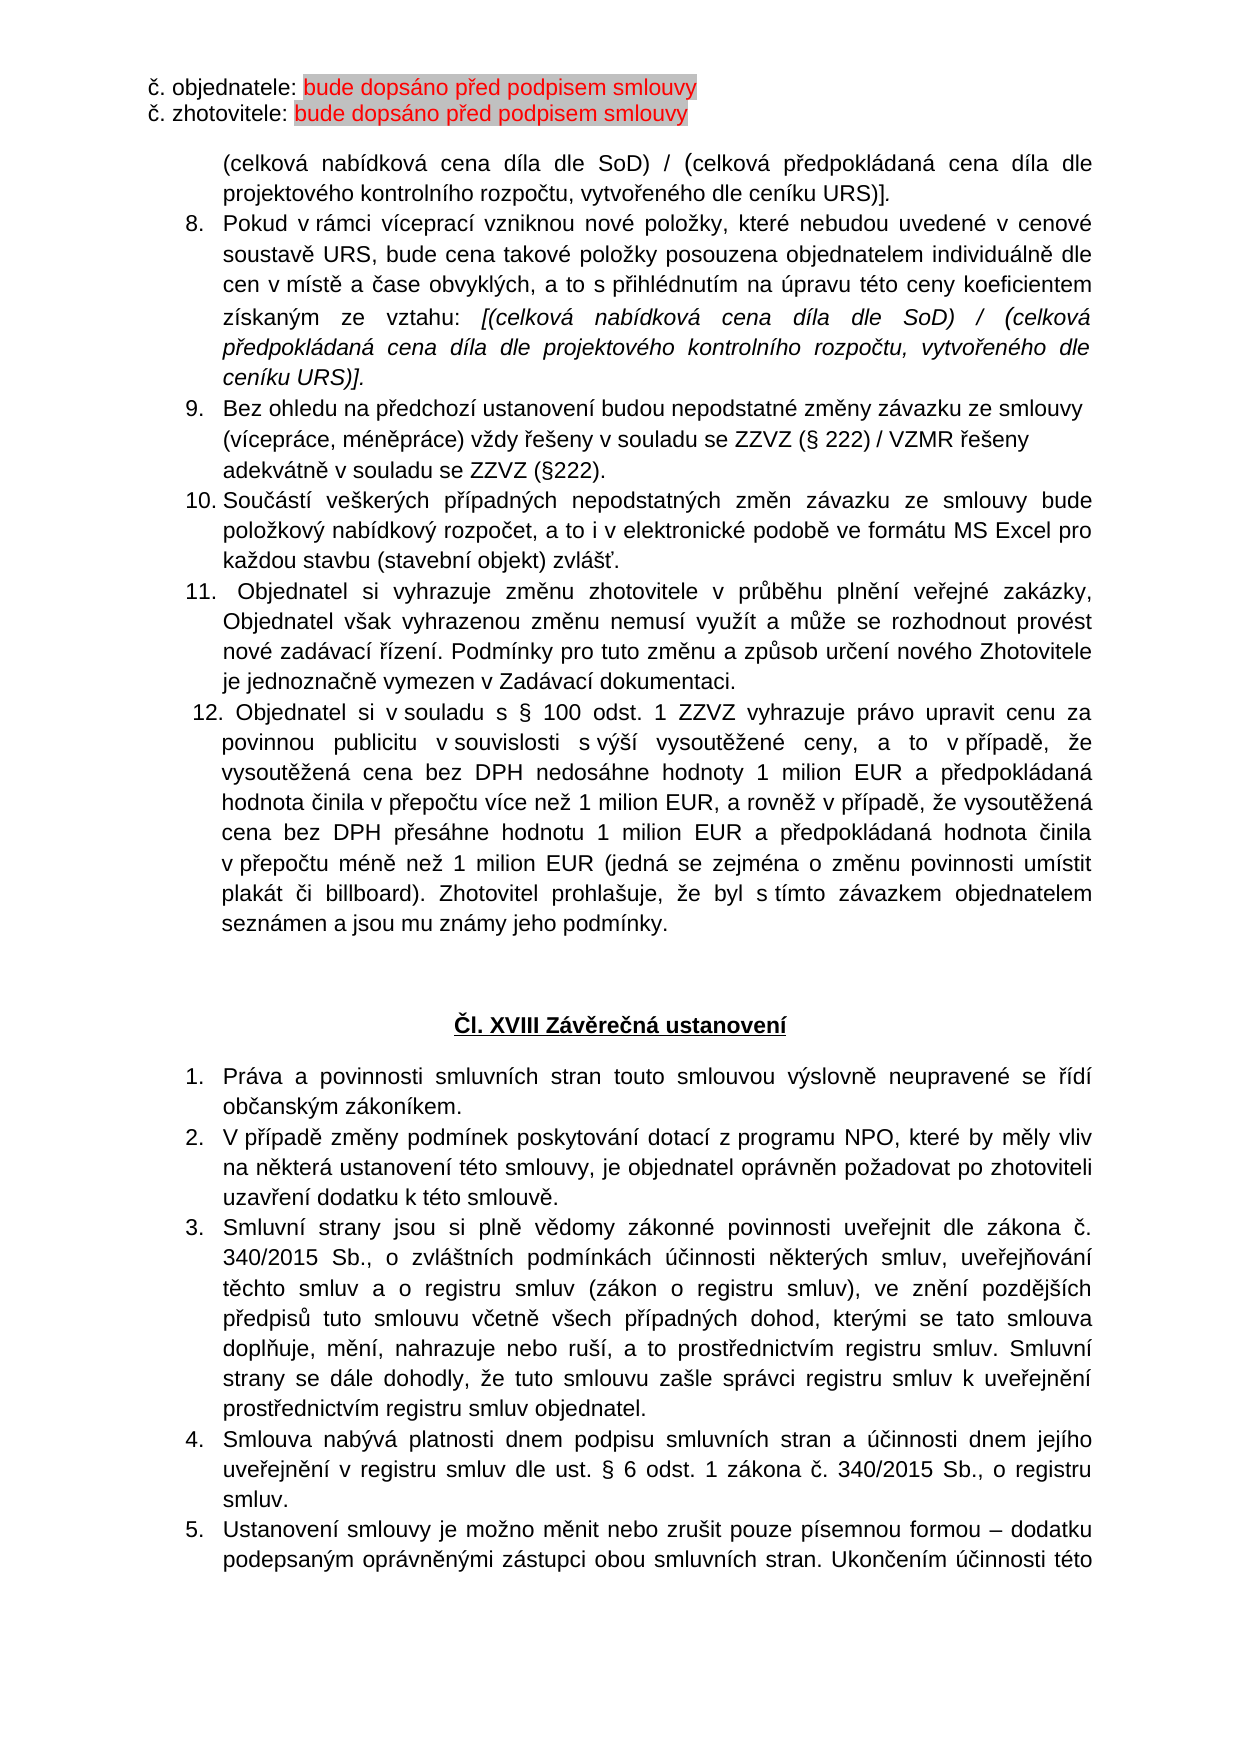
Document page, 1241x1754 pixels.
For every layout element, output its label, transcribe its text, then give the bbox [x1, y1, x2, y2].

list Bez ohledu na předchozí ustanovení budou nepodstatné změny závazku ze smlouvy (vícepráce, méněpráce) vždy řešeny v souladu se ZZVZ (§ 222) / VZMR řešeny adekvátně v souladu se ZZVZ (§222). [185, 394, 1093, 483]
list 12. Objednatel si v souladu s § 100 odst. 1 ZZVZ vyhrazuje právo upravit cenu za povinnou publicitu v souvislosti s výší vysoutěžené ceny, a to v případě, že vysoutěžená cena bez DPH nedosáhne hodnoty 1 milion EUR a předpokládaná hodnota činila v přepočtu více než 1 milion EUR, a rovněž v případě, že vysoutěžená cena bez DPH přesáhne hodnotu 1 milion EUR a předpokládaná hodnota činila v přepočtu méně než 1 milion EUR (jedná se zejména o změnu povinnosti umístit plakát či billboard). Zhotovitel prohlašuje, že byl s tímto závazkem objednatelem seznámen a jsou mu známy jeho podmínky. [192, 698, 1093, 936]
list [185, 1516, 1093, 1573]
list Smlouva nabývá platnosti dnem podpisu smluvních stran a účinnosti dnem jejího uveřejnění v registru smluv dle ust. § 6 odst. 1 zákona č. 340/2015 Sb., o registru smluv. [185, 1426, 1093, 1512]
list V případě změny podmínek poskytování dotací z programu NPO, které by měly vliv na některá ustanovení této smlouvy, je objednatel oprávněn požadovat po zhotoviteli uzavření dodatku k této smlouvě. [185, 1123, 1093, 1210]
list Pokud v rámci víceprací vzniknou nové položky, které nebudou uvedené v cenové soustavě URS, bude cena takové položky posouzena objednatelem individuálně dle cen v místě a čase obvyklých, a to s přihlédnutím na úpravu této ceny koeficientem získaným ze vztahu: [(celková nabídková cena díla dle SoD) / (celková předpokládaná cena díla dle projektového kontrolního rozpočtu, vytvořeného dle ceníku URS)]. [185, 210, 1093, 391]
list Práva a povinnosti smluvních stran touto smlouvou výslovně neupravené se řídí občanským zákoníkem. [185, 1063, 1093, 1120]
list Smluvní strany jsou si plně vědomy zákonné povinnosti uveřejnit dle zákona č. 340/2015 Sb., o zvláštních podmínkách účinnosti některých smluv, uveřejňování těchto smluv a o registru smluv (zákon o registru smluv), ve znění pozdějších předpisů tuto smlouvu včetně všech případných dohod, kterými se tato smlouva doplňuje, mění, nahrazuje nebo ruší, a to prostřednictvím registru smluv. Smluvní strany se dále dohodly, že tuto smlouvu zašle správci registru smluv k uveřejnění prostřednictvím registru smluv objednatel. [185, 1214, 1093, 1422]
text Čl. XVIII Závěrečná ustanovení [148, 1012, 1093, 1038]
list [185, 148, 1093, 207]
list Součástí veškerých případných nepodstatných změn závazku ze smlouvy bude položkový nabídkový rozpočet, a to i v elektronické podobě ve formátu MS Excel pro každou stavbu (stavební objekt) zvlášť. [185, 487, 1093, 574]
list Objednatel si vyhrazuje změnu zhotovitele v průběhu plnění veřejné zakázky, Objednatel však vyhrazenou změnu nemusí využít a může se rozhodnout provést nové zadávací řízení. Podmínky pro tuto změnu a způsob určení nového Zhotovitele je jednoznačně vymezen v Zadávací dokumentaci. [185, 578, 1093, 695]
